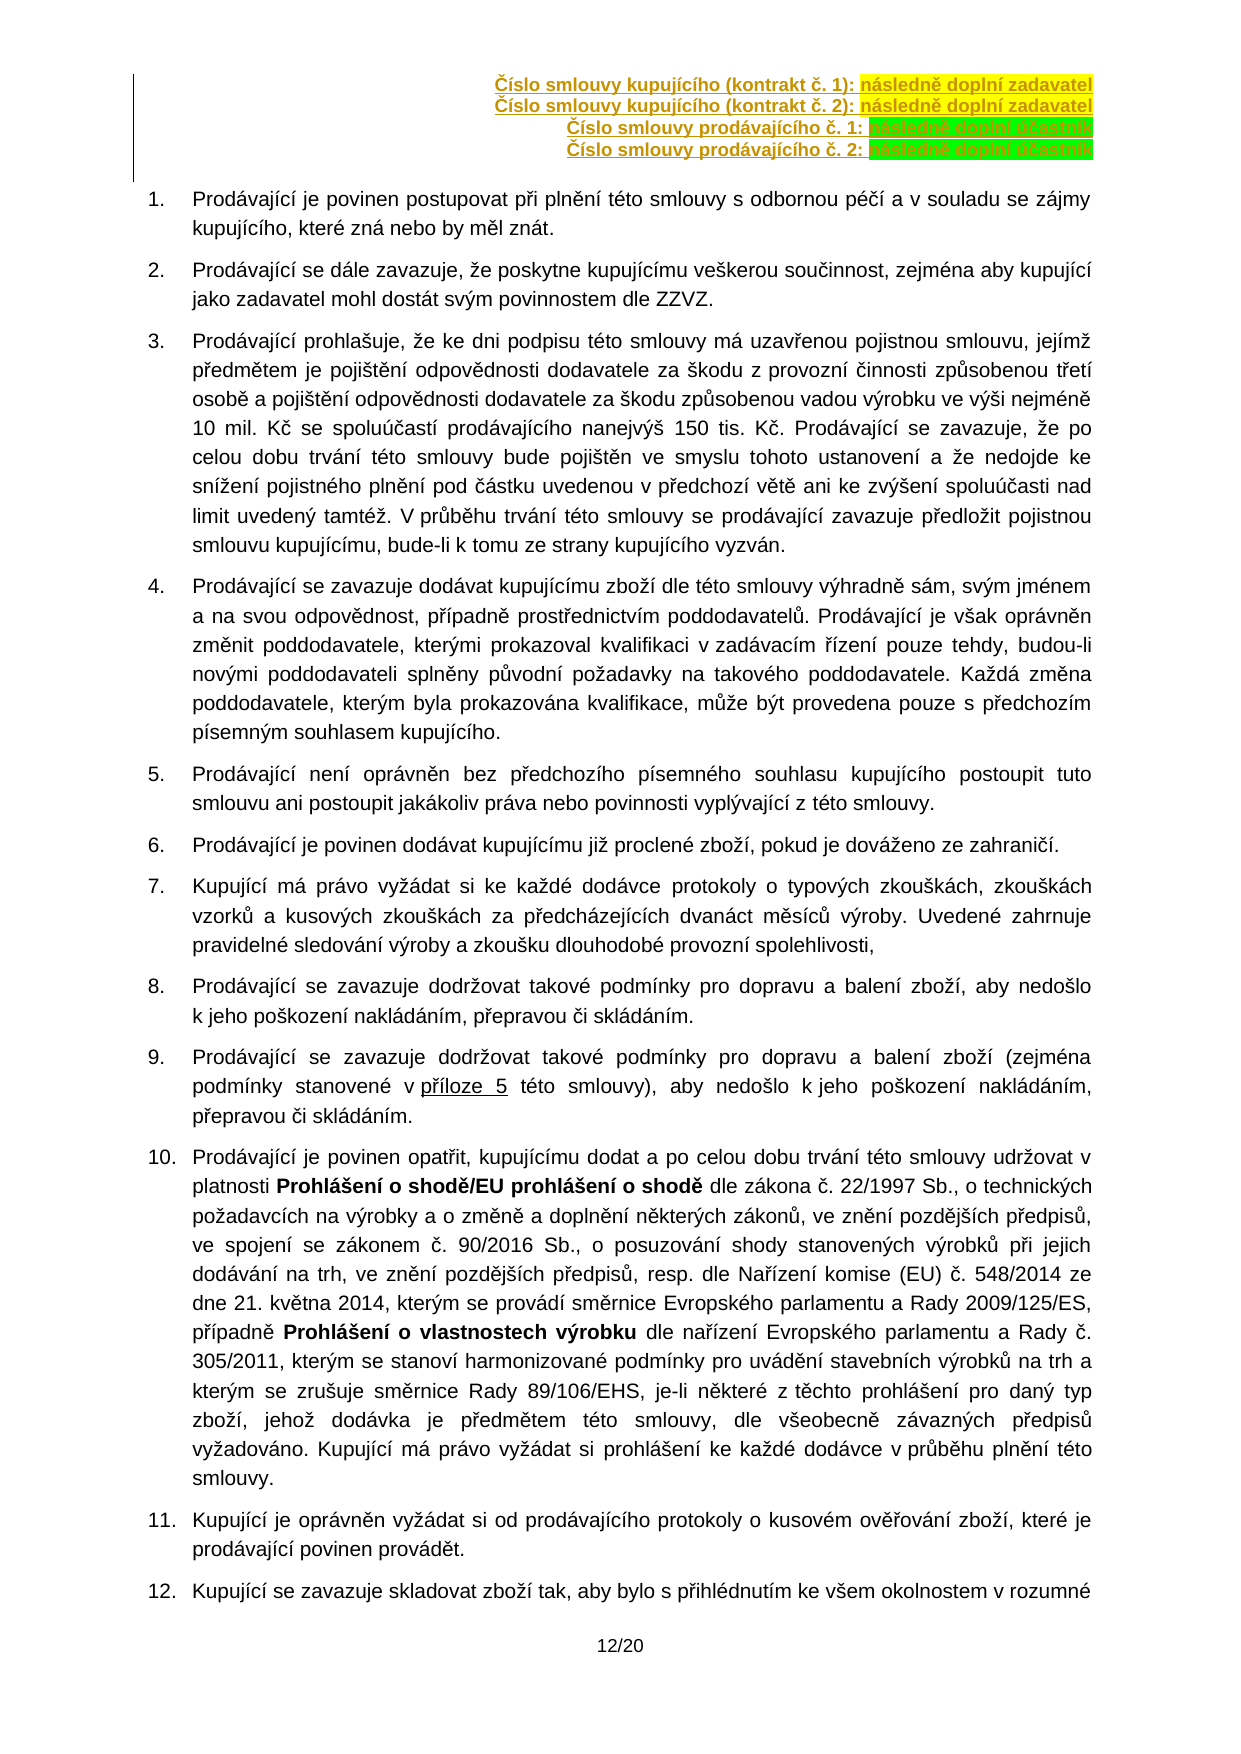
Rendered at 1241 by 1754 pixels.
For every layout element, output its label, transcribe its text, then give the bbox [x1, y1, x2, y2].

list Prodávající se zavazuje dodávat kupujícímu zboží dle této smlouvy výhradně sám, svým jménem a na svou odpovědnost, případně prostřednictvím poddodavatelů. Prodávající je však oprávněn změnit poddodavatele, kterými prokazoval kvalifikaci v zadávacím řízení pouze tehdy, budou-li novými poddodavateli splněny původní požadavky na takového poddodavatele. Každá změna poddodavatele, kterým byla prokazována kvalifikace, může být provedena pouze s předchozím písemným souhlasem kupujícího. [148, 569, 1093, 744]
list Prodávající se dále zavazuje, že poskytne kupujícímu veškerou součinnost, zejména aby kupující jako zadavatel mohl dostát svým povinnostem dle ZZVZ. [148, 252, 1093, 311]
list Prodávající se zavazuje dodržovat takové podmínky pro dopravu a balení zboží, aby nedošlo k jeho poškození nakládáním, přepravou či skládáním. [148, 969, 1093, 1027]
list Kupující je oprávněn vyžádat si od prodávajícího protokoly o kusovém ověřování zboží, které je prodávající povinen provádět. [148, 1502, 1093, 1561]
list Prodávající je povinen opatřit, kupujícímu dodat a po celou dobu trvání této smlouvy udržovat v platnosti Prohlášení o shodě/EU prohlášení o shodě dle zákona č. 22/1997 Sb., o technických požadavcích na výrobky a o změně a doplnění některých zákonů, ve znění pozdějších předpisů, ve spojení se zákonem č. 90/2016 Sb., o posuzování shody stanovených výrobků při jejich dodávání na trh, ve znění pozdějších předpisů, resp. dle Nařízení komise (EU) č. 548/2014 ze dne 21. května 2014, kterým se provádí směrnice Evropského parlamentu a Rady 2009/125/ES, případně Prohlášení o vlastnostech výrobku dle nařízení Evropského parlamentu a Rady č. 305/2011, kterým se stanoví harmonizované podmínky pro uvádění stavebních výrobků na trh a kterým se zrušuje směrnice Rady 89/106/EHS, je-li některé z těchto prohlášení pro daný typ zboží, jehož dodávka je předmětem této smlouvy, dle všeobecně závazných předpisů vyžadováno. Kupující má právo vyžádat si prohlášení ke každé dodávce v průběhu plnění této smlouvy. [148, 1140, 1093, 1490]
list Prodávající není oprávněn bez předchozího písemného souhlasu kupujícího postoupit tuto smlouvu ani postoupit jakákoliv práva nebo povinnosti vyplývající z této smlouvy. [148, 757, 1093, 815]
list Prodávající se zavazuje dodržovat takové podmínky pro dopravu a balení zboží (zejména podmínky stanovené v příloze 5 této smlouvy), aby nedošlo k jeho poškození nakládáním, přepravou či skládáním. [148, 1040, 1093, 1127]
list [148, 1573, 1093, 1602]
list Prodávající prohlašuje, že ke dni podpisu této smlouvy má uzavřenou pojistnou smlouvu, jejímž předmětem je pojištění odpovědnosti dodavatele za škodu z provozní činnosti způsobenou třetí osobě a pojištění odpovědnosti dodavatele za škodu způsobenou vadou výrobku ve výši nejméně 10 mil. Kč se spoluúčastí prodávajícího nanejvýš 150 tis. Kč. Prodávající se zavazuje, že po celou dobu trvání této smlouvy bude pojištěn ve smyslu tohoto ustanovení a že nedojde ke snížení pojistného plnění pod částku uvedenou v předchozí větě ani ke zvýšení spoluúčasti nad limit uvedený tamtéž. V průběhu trvání této smlouvy se prodávající zavazuje předložit pojistnou smlouvu kupujícímu, bude-li k tomu ze strany kupujícího vyzván. [148, 323, 1093, 557]
list Kupující má právo vyžádat si ke každé dodávce protokoly o typových zkouškách, zkouškách vzorků a kusových zkouškách za předcházejících dvanáct měsíců výroby. Uvedené zahrnuje pravidelné sledování výroby a zkoušku dlouhodobé provozní spolehlivosti, [148, 869, 1093, 957]
list Prodávající je povinen postupovat při plnění této smlouvy s odbornou péčí a v souladu se zájmy kupujícího, které zná nebo by měl znát. [148, 182, 1093, 240]
list Prodávající je povinen dodávat kupujícímu již proclené zboží, pokud je dováženo ze zahraničí. [148, 827, 1093, 857]
